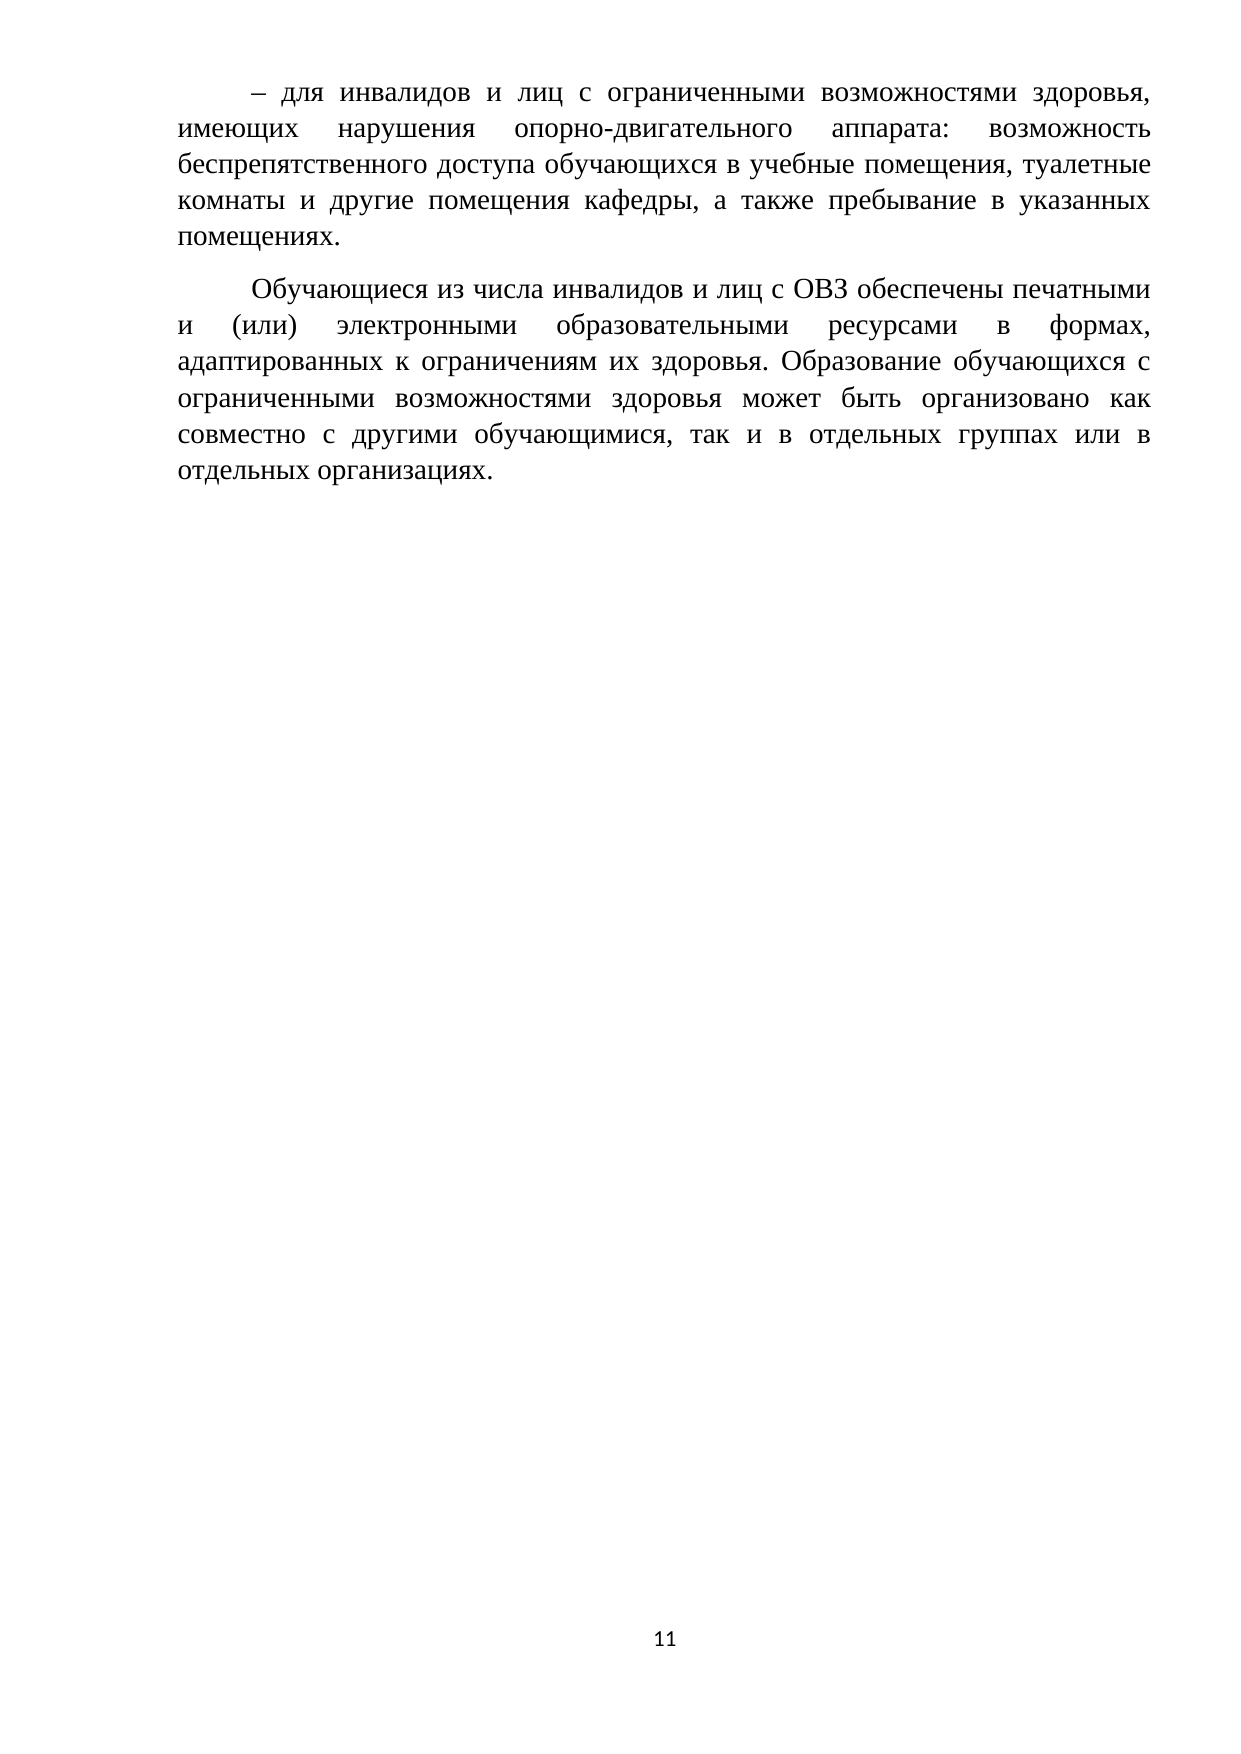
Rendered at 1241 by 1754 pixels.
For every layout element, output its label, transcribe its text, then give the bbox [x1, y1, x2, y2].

text – для инвалидов и лиц с ограниченными возможностями здоровья, имеющих нарушения опорно-двигательного аппарата: возможность беспрепятственного доступа обучающихся в учебные помещения, туалетные комнаты и другие помещения кафедры, а также пребывание в указанных помещениях. [177, 74, 1152, 252]
text Обучающиеся из числа инвалидов и лиц с ОВЗ обеспечены печатными и (или) электронными образовательными ресурсами в формах, адаптированных к ограничениям их здоровья. Образование обучающихся с ограниченными возможностями здоровья может быть организовано как совместно с другими обучающимися, так и в отдельных группах или в отдельных организациях. [177, 271, 1152, 486]
